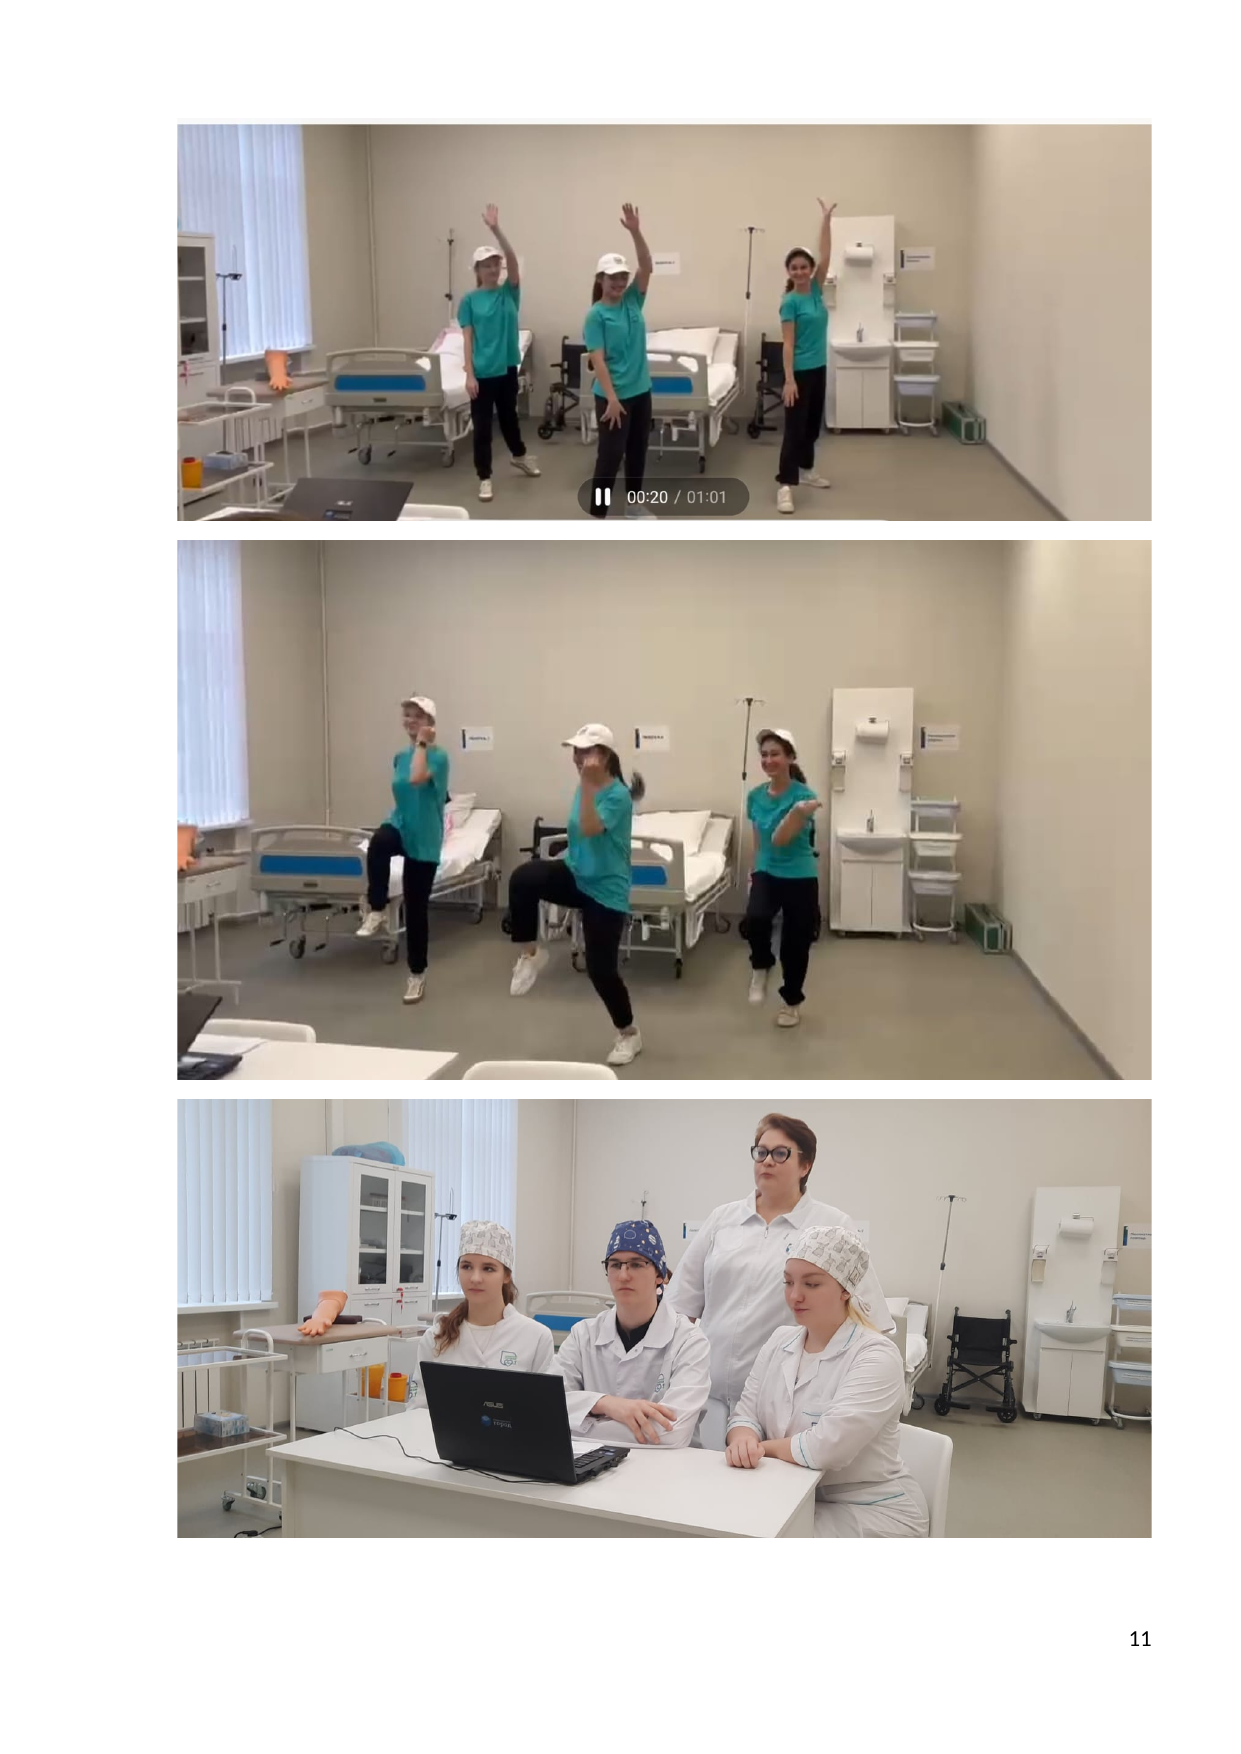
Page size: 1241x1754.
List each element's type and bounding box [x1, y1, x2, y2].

picture [177, 1099, 1152, 1538]
picture [177, 118, 1152, 521]
picture [177, 540, 1152, 1080]
